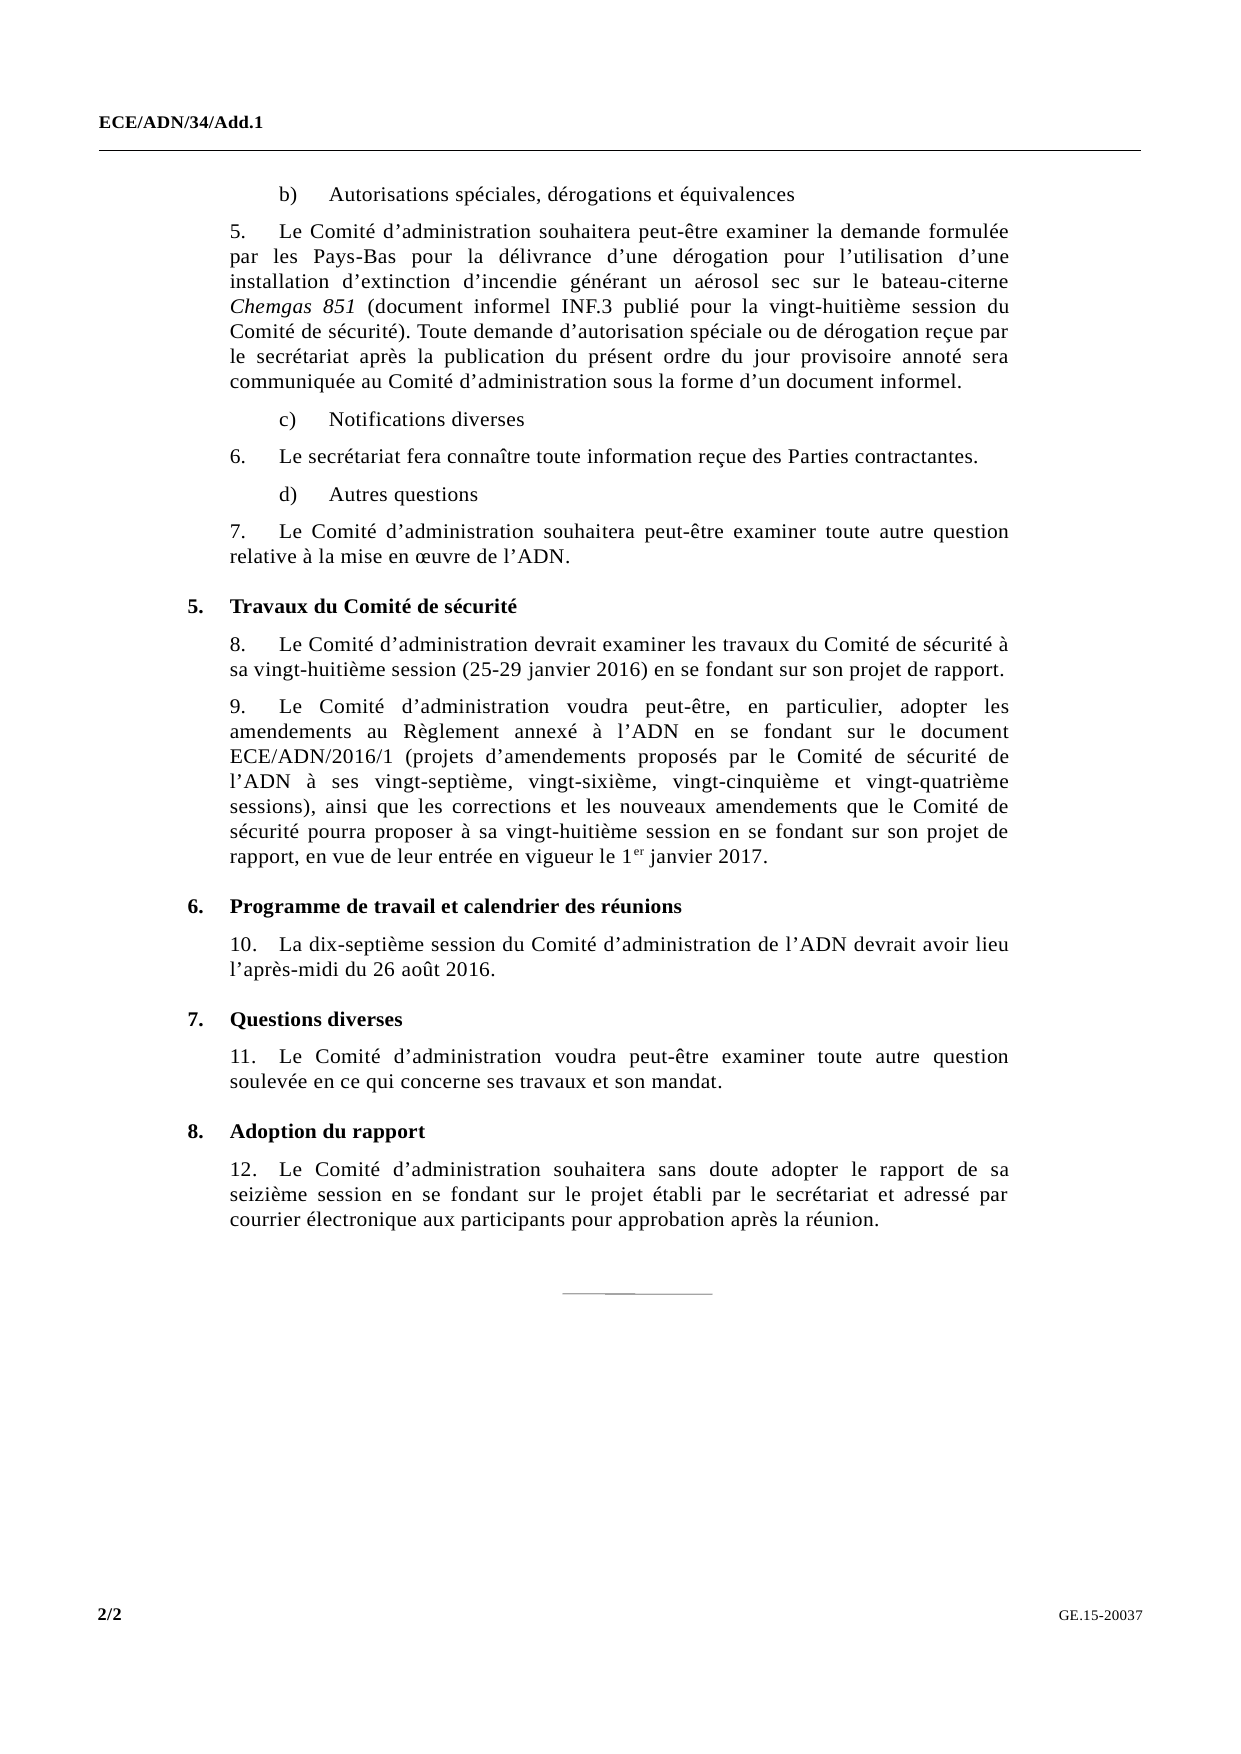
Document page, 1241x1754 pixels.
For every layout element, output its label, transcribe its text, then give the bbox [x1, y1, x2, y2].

list La dix-septième session du Comité d’administration de l’ADN devrait avoir lieu l’après-midi du 26 août 2016. [229, 931, 1011, 981]
text b) Autorisations spéciales, dérogations et équivalences [229, 181, 1011, 206]
list Le Comité d’administration voudra peut-être examiner toute autre question soulevée en ce qui concerne ses travaux et son mandat. [229, 1044, 1011, 1094]
text 5. Travaux du Comité de sécurité [97, 594, 1143, 619]
text 7. Questions diverses [97, 1006, 1143, 1031]
text c) Notifications diverses [229, 406, 1011, 431]
text 12. Le Comité d’administration souhaitera sans doute adopter le rapport de sa seizième session en se fondant sur le projet établi par le secrétariat et adressé par courrier électronique aux participants pour approbation après la réunion. [229, 1156, 1011, 1231]
text 8. Adoption du rapport [97, 1119, 1143, 1144]
text d) Autres questions [229, 481, 1011, 506]
list Le Comité d’administration voudra peut-être, en particulier, adopter les amendements au Règlement annexé à l’ADN en se fondant sur le document ECE/ADN/2016/1 (projets d’amendements proposés par le Comité de sécurité de l’ADN à ses vingt-septième, vingt-sixième, vingt-cinquième et vingt-quatrième sessions), ainsi que les corrections et les nouveaux amendements que le Comité de sécurité pourra proposer à sa vingt-huitième session en se fondant sur son projet de rapport, en vue de leur entrée en vigueur le 1er janvier 2017. [229, 694, 1011, 869]
text 6. Programme de travail et calendrier des réunions [97, 894, 1143, 919]
list Le secrétariat fera connaître toute information reçue des Parties contractantes. [229, 444, 1011, 469]
list Le Comité d’administration souhaitera peut-être examiner toute autre question relative à la mise en œuvre de l’ADN. [229, 519, 1011, 569]
list Le Comité d’administration souhaitera peut-être examiner la demande formulée par les Pays-Bas pour la délivrance d’une dérogation pour l’utilisation d’une installation d’extinction d’incendie générant un aérosol sec sur le bateau-citerne Chemgas 851 (document informel INF.3 publié pour la vingt-huitième session du Comité de sécurité). Toute demande d’autorisation spéciale ou de dérogation reçue par le secrétariat après la publication du présent ordre du jour provisoire annoté sera communiquée au Comité d’administration sous la forme d’un document informel. [229, 219, 1011, 394]
list Le Comité d’administration devrait examiner les travaux du Comité de sécurité à sa vingt-huitième session (25-29 janvier 2016) en se fondant sur son projet de rapport. [229, 631, 1011, 681]
